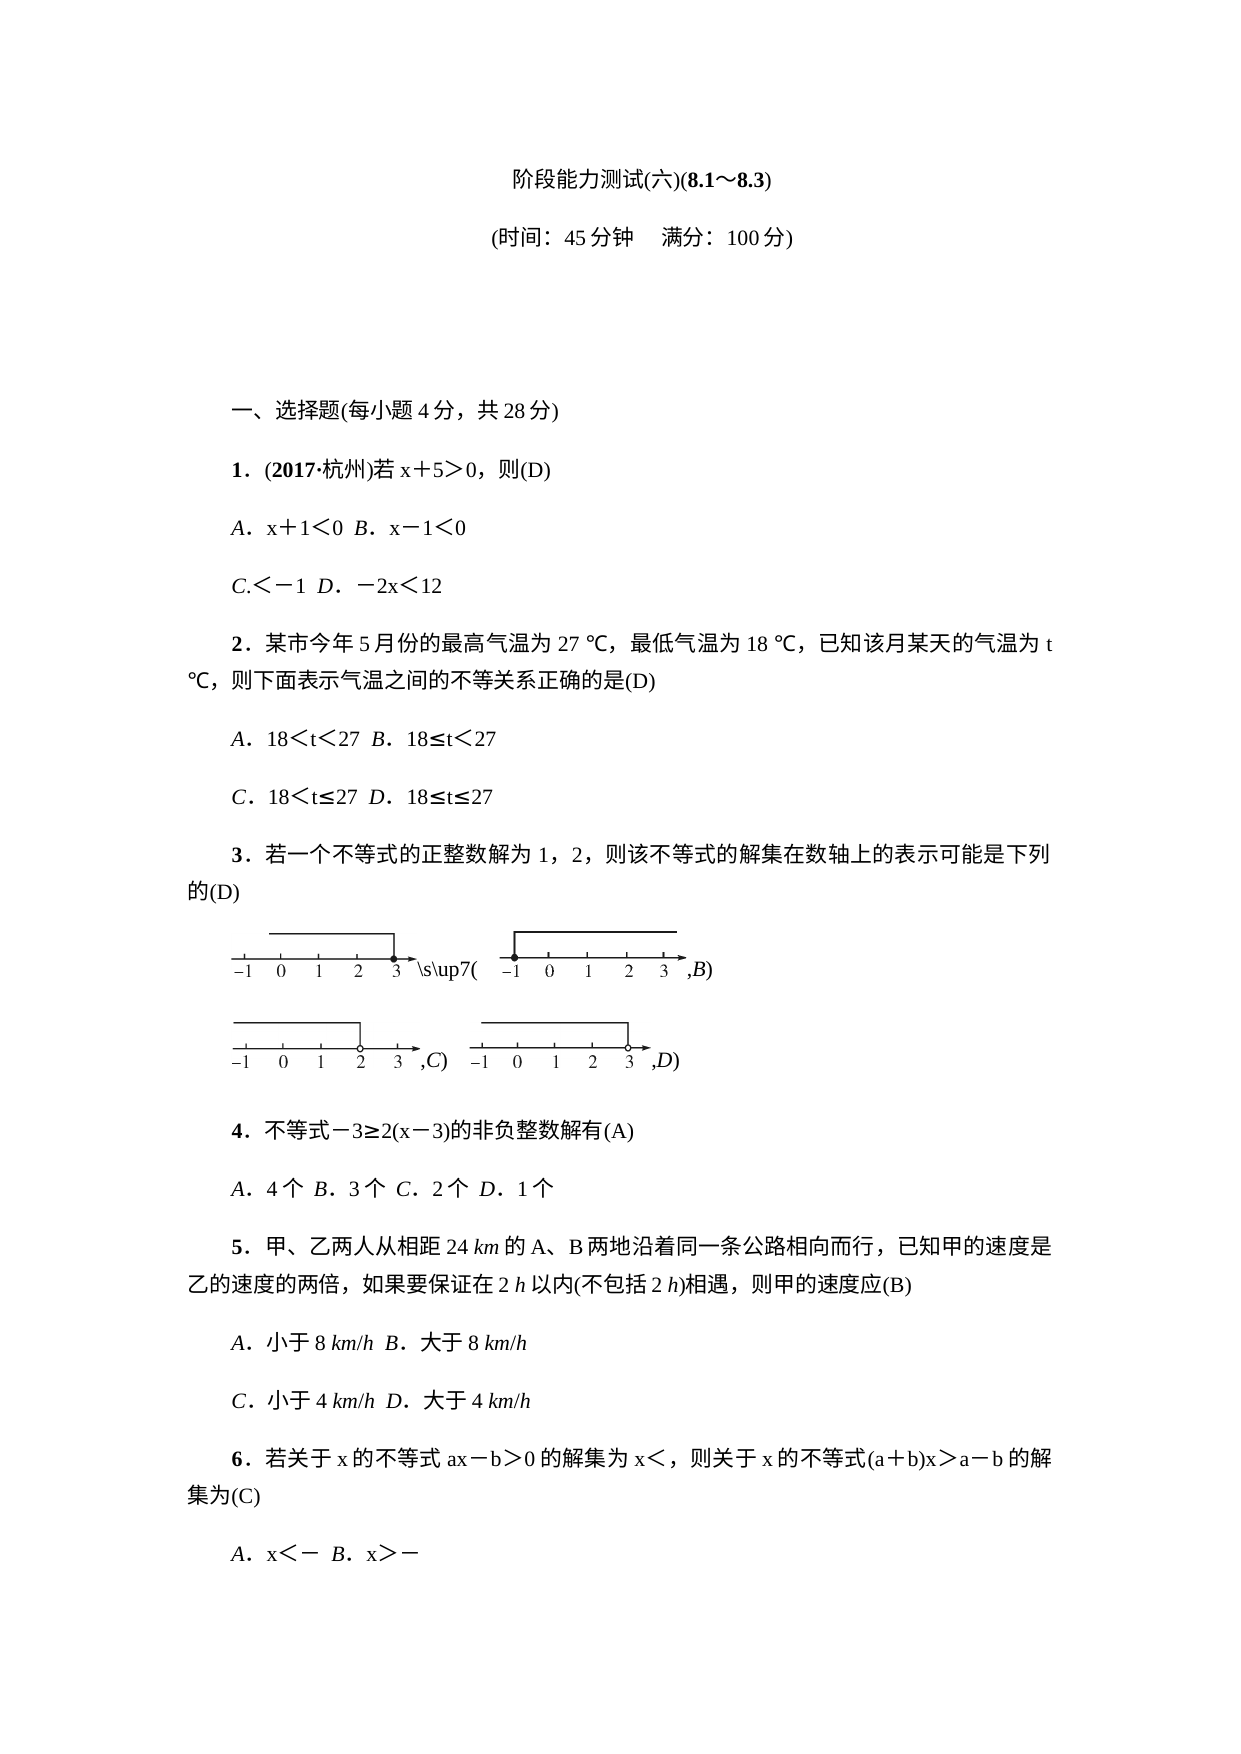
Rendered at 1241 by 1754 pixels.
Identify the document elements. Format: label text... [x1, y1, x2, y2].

picture [231, 933, 417, 977]
picture [469, 1022, 651, 1068]
text 3．若一个不等式的正整数解为1，2，则该不等式的解集在数轴上的表示可能是下列的(D) [187, 837, 1053, 906]
text A．4个 B．3个 C．2个 D．1个 [187, 1171, 1053, 1203]
text (时间：45分钟 满分：100分) [187, 220, 1053, 252]
text A．x＜－ B．x＞－ [187, 1536, 1053, 1568]
text 一、选择题(每小题4分，共28分) [187, 393, 1053, 426]
picture [499, 931, 687, 977]
text C.＜－1 D．－2x＜12 [187, 567, 1053, 600]
text 2．某市今年5月份的最高气温为27 ℃，最低气温为18 ℃，已知该月某天的气温为t ℃，则下面表示气温之间的不等关系正确的是(D) [187, 625, 1053, 695]
text A．小于8 km/h B．大于8 km/h [187, 1324, 1053, 1357]
text 5．甲、乙两人从相距24 km的A、B两地沿着同一条公路相向而行，已知甲的速度是乙的速度的两倍，如果要保证在2 h以内(不包括2 h)相遇，则甲的速度应(B) [187, 1229, 1053, 1299]
text 1．(2017·杭州)若x＋5＞0，则(D) [187, 451, 1053, 484]
text A．18＜t＜27 B．18≤t＜27 [187, 721, 1053, 753]
text 阶段能力测试(六)(8.1～8.3) [187, 162, 1053, 194]
text 6．若关于x的不等式ax－b＞0的解集为x＜，则关于x的不等式(a＋b)x＞a－b的解集为(C) [187, 1440, 1053, 1510]
text C．18＜t≤27 D．18≤t≤27 [187, 778, 1053, 811]
picture [231, 1022, 421, 1068]
text 4．不等式－3≥2(x－3)的非负整数解有(A) [187, 1113, 1053, 1145]
text A．x＋1＜0 B．x－1＜0 [187, 509, 1053, 542]
text C．小于4 km/h D．大于4 km/h [187, 1382, 1053, 1415]
